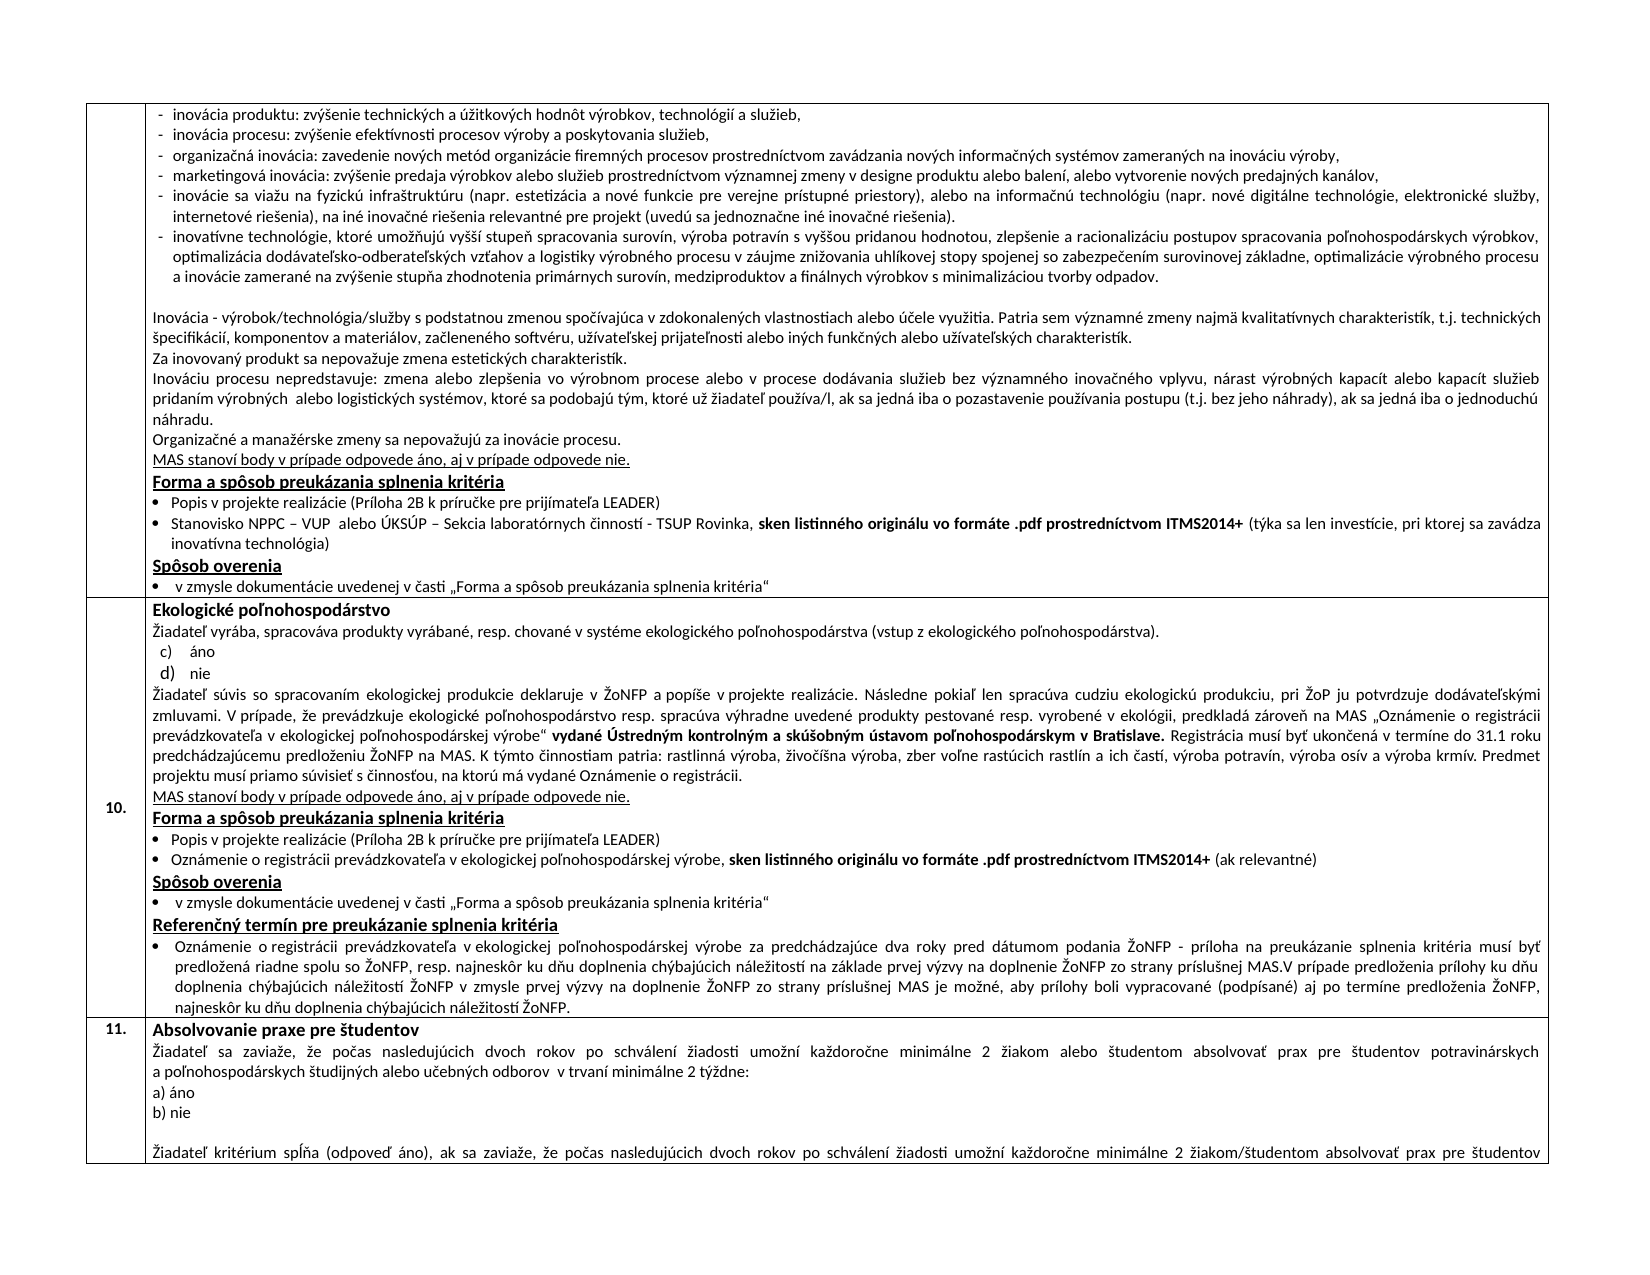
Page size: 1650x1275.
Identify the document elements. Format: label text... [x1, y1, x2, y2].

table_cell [146, 1018, 1548, 1163]
table_cell 11. [87, 1018, 145, 1163]
table_cell 10. [87, 598, 145, 1017]
table_cell 9. [87, 104, 145, 597]
table_cell Ekologické poľnohospodárstvo Žiadateľ vyrába, spracováva produkty vyrábané, resp. chované v systéme ekologického poľnohospodárstva (vstup z ekologického poľnohospodárstva). áno nie Žiadateľ súvis so spracovaním ekologickej produkcie deklaruje v ŽoNFP a popíše v projekte realizácie. Následne pokiaľ len spracúva cudziu ekologickú produkciu, pri ŽoP ju potvrdzuje dodávateľskými zmluvami. V prípade, že prevádzkuje ekologické poľnohospodárstvo resp. spracúva výhradne uvedené produkty pestované resp. vyrobené v ekológii, predkladá zároveň na MAS „Oznámenie o registrácii prevádzkovateľa v ekologickej poľnohospodárskej výrobe“ vydané Ústredným kontrolným a skúšobným ústavom poľnohospodárskym v Bratislave. Registrácia musí byť ukončená v termíne do 31.1 roku predchádzajúcemu predloženiu ŽoNFP na MAS. K týmto činnostiam patria: rastlinná výroba, živočíšna výroba, zber voľne rastúcich rastlín a ich častí, výroba potravín, výroba osív a výroba krmív. Predmet projektu musí priamo súvisieť s činnosťou, na ktorú má vydané Oznámenie o registrácii. MAS stanoví body v prípade odpovede áno, aj v prípade odpovede nie. Forma a spôsob preukázania splnenia kritéria Popis v projekte realizácie (Príloha 2B k príručke pre prijímateľa LEADER) Oznámenie o registrácii prevádzkovateľa v ekologickej poľnohospodárskej výrobe, sken listinného originálu vo formáte .pdf prostredníctvom ITMS2014+ (ak relevantné) Spôsob overenia v zmysle dokumentácie uvedenej v časti „Forma a spôsob preukázania splnenia kritéria“ Referenčný termín pre preukázanie splnenia kritéria Oznámenie o registrácii prevádzkovateľa v ekologickej poľnohospodárskej výrobe za predchádzajúce dva roky pred dátumom podania ŽoNFP - príloha na preukázanie splnenia kritéria musí byť predložená riadne spolu so ŽoNFP, resp. najneskôr ku dňu doplnenia chýbajúcich náležitostí na základe prvej výzvy na doplnenie ŽoNFP zo strany príslušnej MAS.V prípade predloženia prílohy ku dňu doplnenia chýbajúcich náležitostí ŽoNFP v zmysle prvej výzvy na doplnenie ŽoNFP zo strany príslušnej MAS je možné, aby prílohy boli vypracované (podpísané) aj po termíne predloženia ŽoNFP, najneskôr ku dňu doplnenia chýbajúcich náležitostí ŽoNFP. [146, 598, 1548, 1017]
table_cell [146, 104, 1548, 597]
